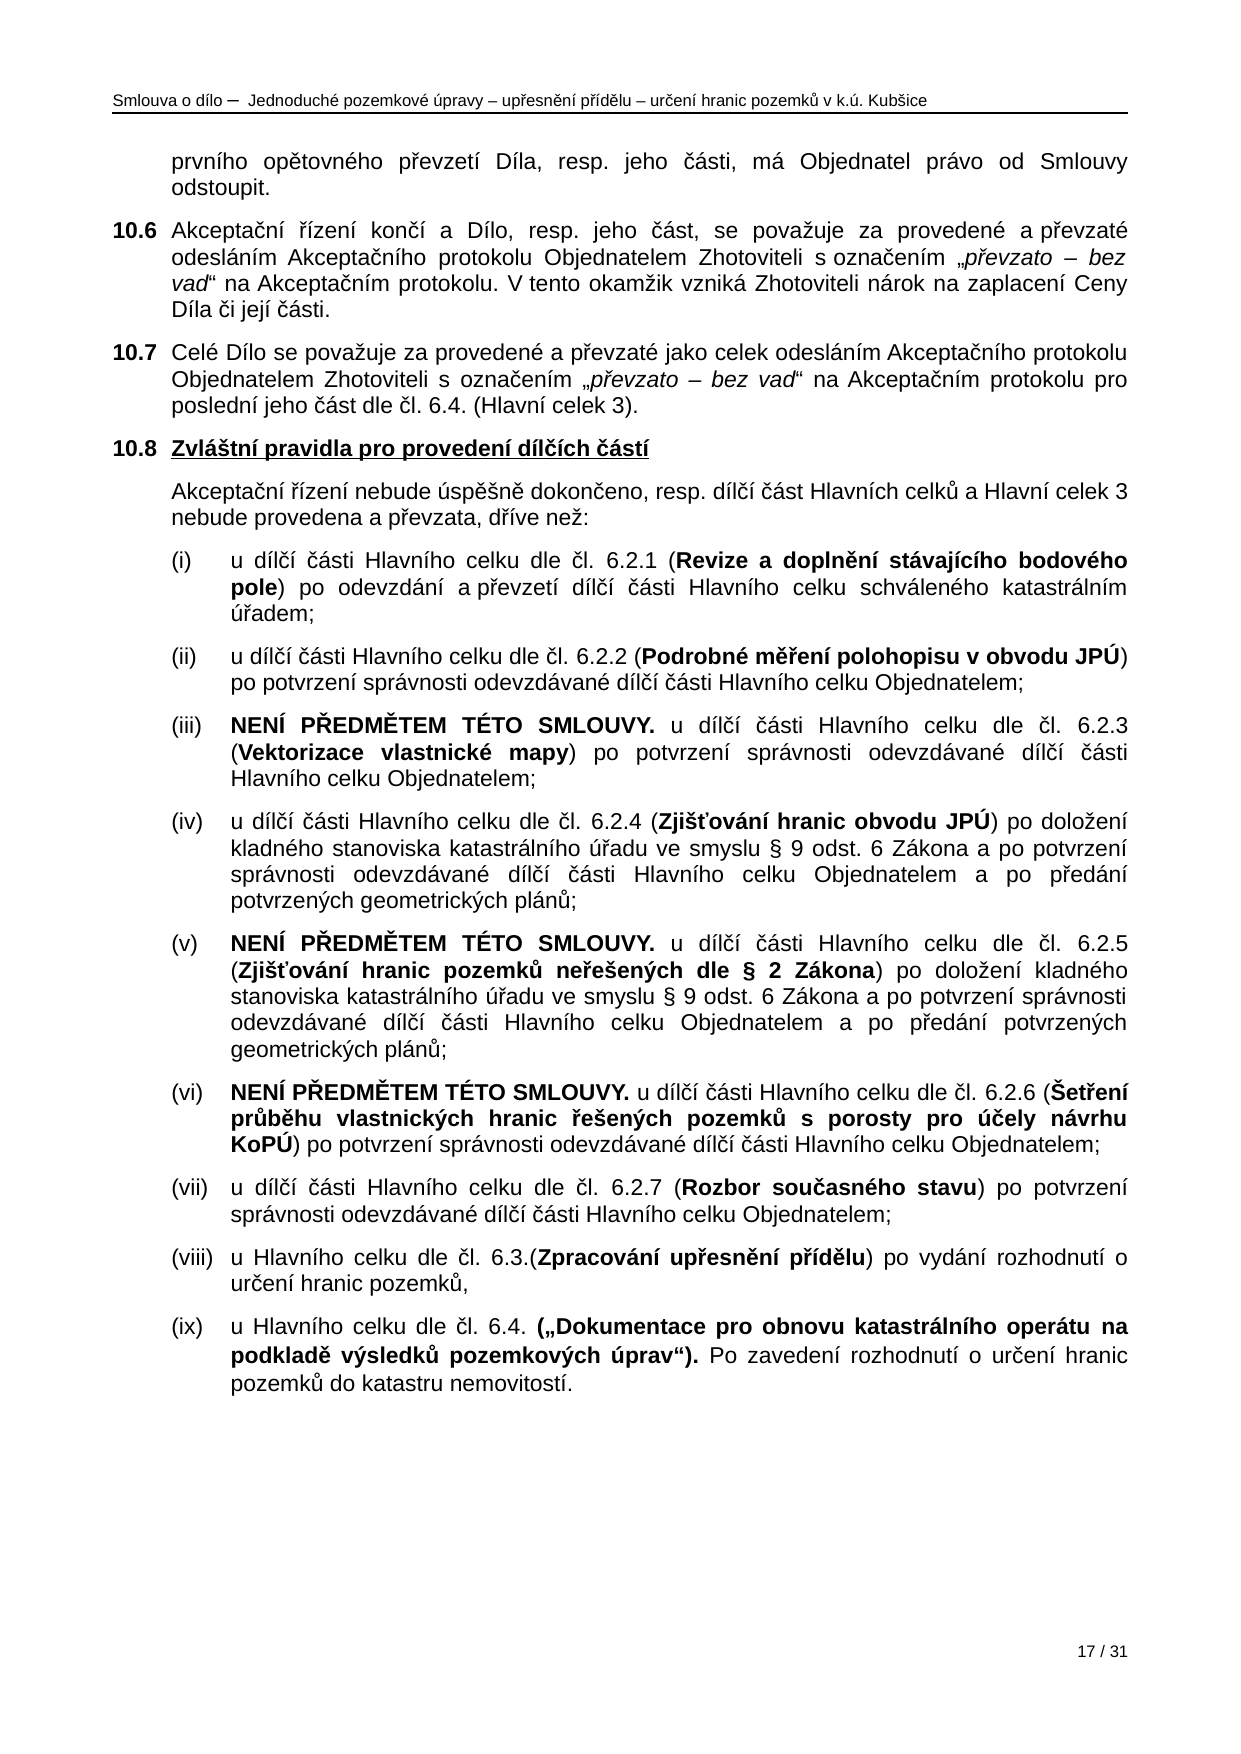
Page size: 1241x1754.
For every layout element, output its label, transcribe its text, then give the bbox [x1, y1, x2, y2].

list NENÍ PŘEDMĚTEM TÉTO SMLOUVY. u dílčí části Hlavního celku dle čl. 6.2.5 (Zjišťování hranic pozemků neřešených dle § 2 Zákona) po doložení kladného stanoviska katastrálního úřadu ve smyslu § 9 odst. 6 Zákona a po potvrzení správnosti odevzdávané dílčí části Hlavního celku Objednatelem a po předání potvrzených geometrických plánů; [171, 930, 1128, 1062]
list u dílčí části Hlavního celku dle čl. 6.2.4 (Zjišťování hranic obvodu JPÚ) po doložení kladného stanoviska katastrálního úřadu ve smyslu § 9 odst. 6 Zákona a po potvrzení správnosti odevzdávané dílčí části Hlavního celku Objednatelem a po předání potvrzených geometrických plánů; [171, 808, 1128, 913]
list u Hlavního celku dle čl. 6.3.(Zpracování upřesnění přídělu) po vydání rozhodnutí o určení hranic pozemků, [171, 1244, 1128, 1296]
text Zvláštní pravidla pro provedení dílčích částí [112, 435, 1128, 461]
list u Hlavního celku dle čl. 6.4. („Dokumentace pro obnovu katastrálního operátu na podkladě výsledků pozemkových úprav“). Po zavedení rozhodnutí o určení hranic pozemků do katastru nemovitostí. [171, 1313, 1128, 1396]
list u dílčí části Hlavního celku dle čl. 6.2.1 (Revize a doplnění stávajícího bodového pole) po odevzdání a převzetí dílčí části Hlavního celku schváleného katastrálním úřadem; [171, 547, 1128, 626]
list NENÍ PŘEDMĚTEM TÉTO SMLOUVY. u dílčí části Hlavního celku dle čl. 6.2.6 (Šetření průběhu vlastnických hranic řešených pozemků s porosty pro účely návrhu KoPÚ) po potvrzení správnosti odevzdávané dílčí části Hlavního celku Objednatelem; [171, 1079, 1128, 1158]
list Akceptační řízení nebude úspěšně dokončeno, resp. dílčí část Hlavních celků a Hlavní celek 3 nebude provedena a převzata, dříve než: [171, 478, 1128, 531]
list u dílčí části Hlavního celku dle čl. 6.2.7 (Rozbor současného stavu) po potvrzení správnosti odevzdávané dílčí části Hlavního celku Objednatelem; [171, 1174, 1128, 1227]
text Celé Dílo se považuje za provedené a převzaté jako celek odesláním Akceptačního protokolu Objednatelem Zhotoviteli s označením „převzato – bez vad“ na Akceptačním protokolu pro poslední jeho část dle čl. 6.4. (Hlavní celek 3). [112, 339, 1128, 418]
text Akceptační řízení končí a Dílo, resp. jeho část, se považuje za provedené a převzaté odesláním Akceptačního protokolu Objednatelem Zhotoviteli s označením „převzato – bez vad“ na Akceptačním protokolu. V tento okamžik vzniká Zhotoviteli nárok na zaplacení Ceny Díla či její části. [112, 217, 1128, 322]
list NENÍ PŘEDMĚTEM TÉTO SMLOUVY. u dílčí části Hlavního celku dle čl. 6.2.3 (Vektorizace vlastnické mapy) po potvrzení správnosti odevzdávané dílčí části Hlavního celku Objednatelem; [171, 712, 1128, 791]
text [112, 148, 1128, 200]
list u dílčí části Hlavního celku dle čl. 6.2.2 (Podrobné měření polohopisu v obvodu JPÚ) po potvrzení správnosti odevzdávané dílčí části Hlavního celku Objednatelem; [171, 643, 1128, 696]
